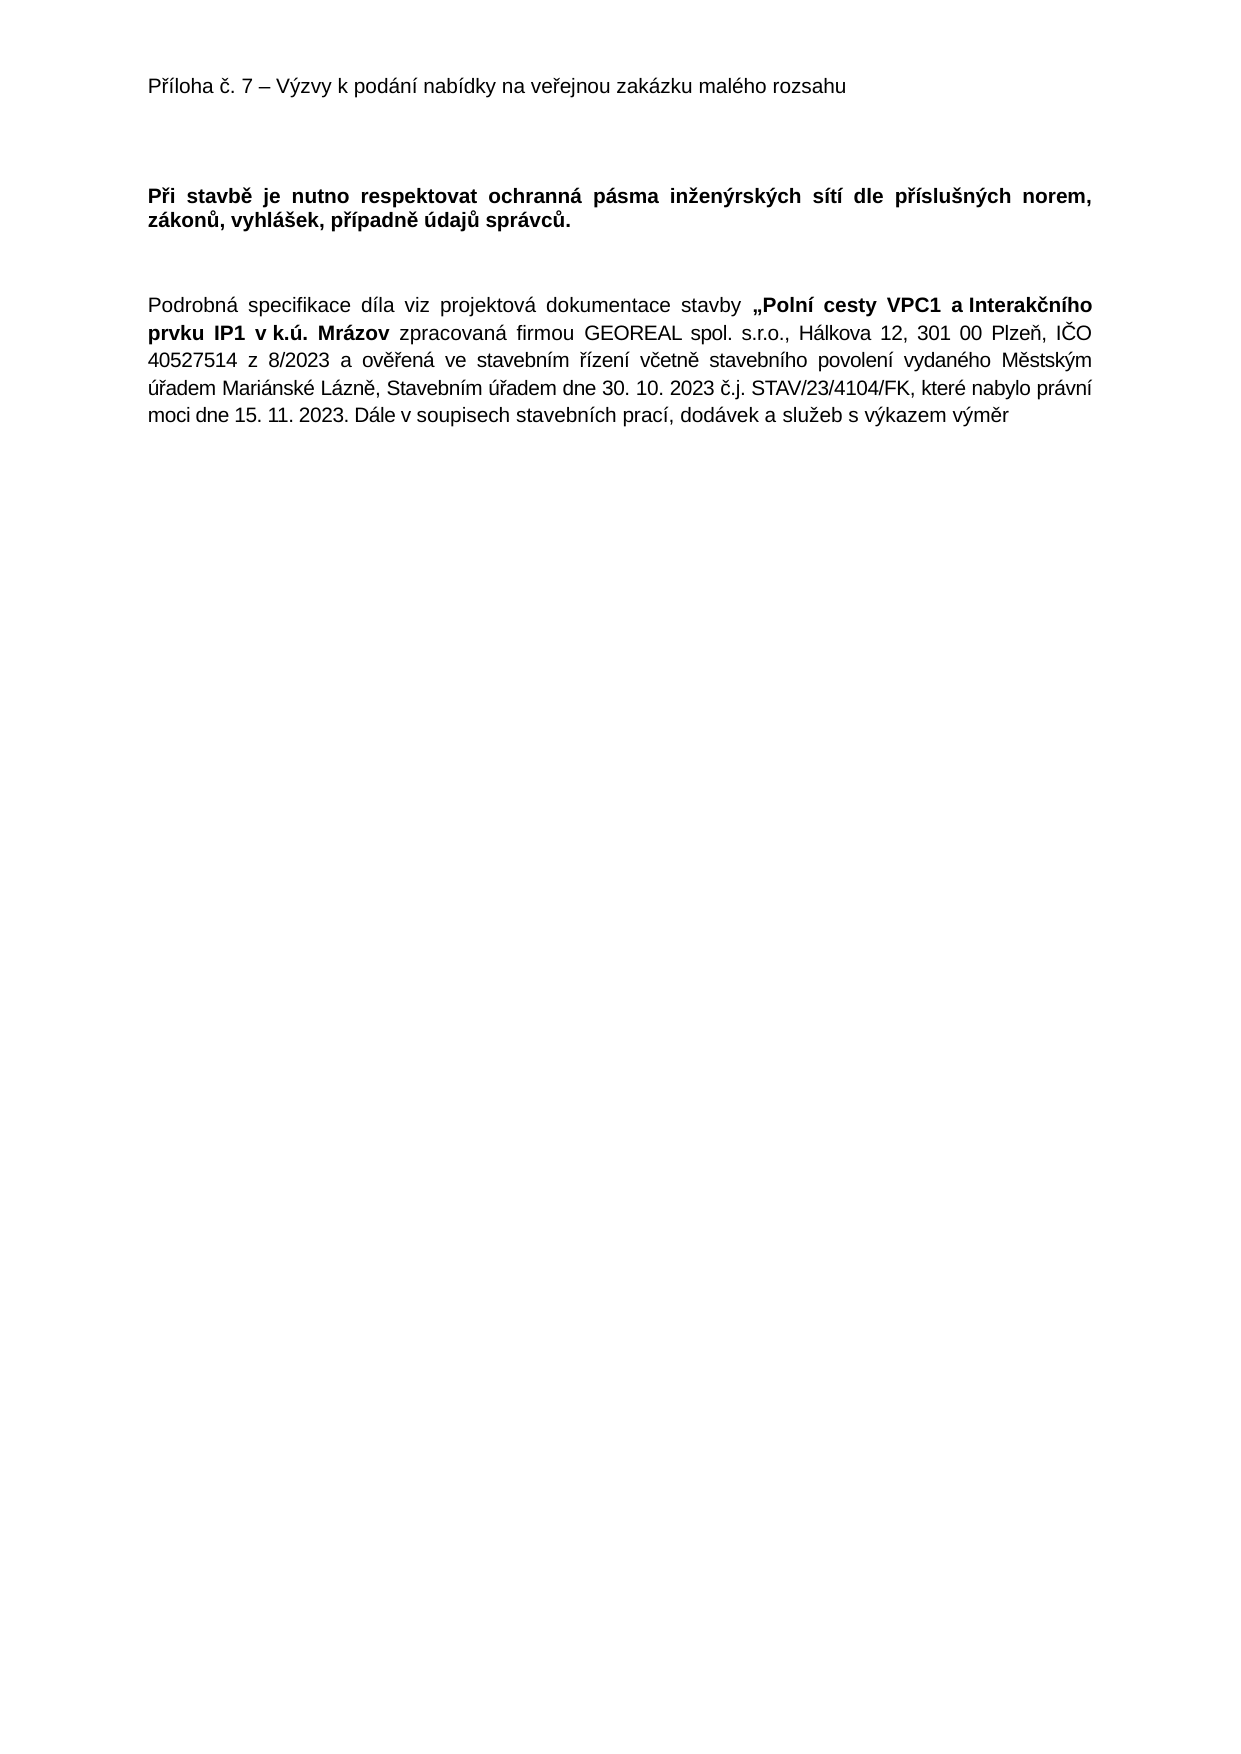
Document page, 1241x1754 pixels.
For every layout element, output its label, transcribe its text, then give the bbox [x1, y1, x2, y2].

text Podrobná specifikace díla viz projektová dokumentace stavby „Polní cesty VPC1 a Interakčního prvku IP1 v k.ú. Mrázov zpracovaná firmou GEOREAL spol. s.r.o., Hálkova 12, 301 00 Plzeň, IČO 40527514 z 8/2023 a ověřená ve stavebním řízení včetně stavebního povolení vydaného Městským úřadem Mariánské Lázně, Stavebním úřadem dne 30. 10. 2023 č.j. STAV/23/4104/FK, které nabylo právní moci dne 15. 11. 2023. Dále v soupisech stavebních prací, dodávek a služeb s výkazem výměr [148, 293, 1093, 427]
text Při stavbě je nutno respektovat ochranná pásma inženýrských sítí dle příslušných norem, zákonů, vyhlášek, případně údajů správců. [148, 184, 1093, 232]
